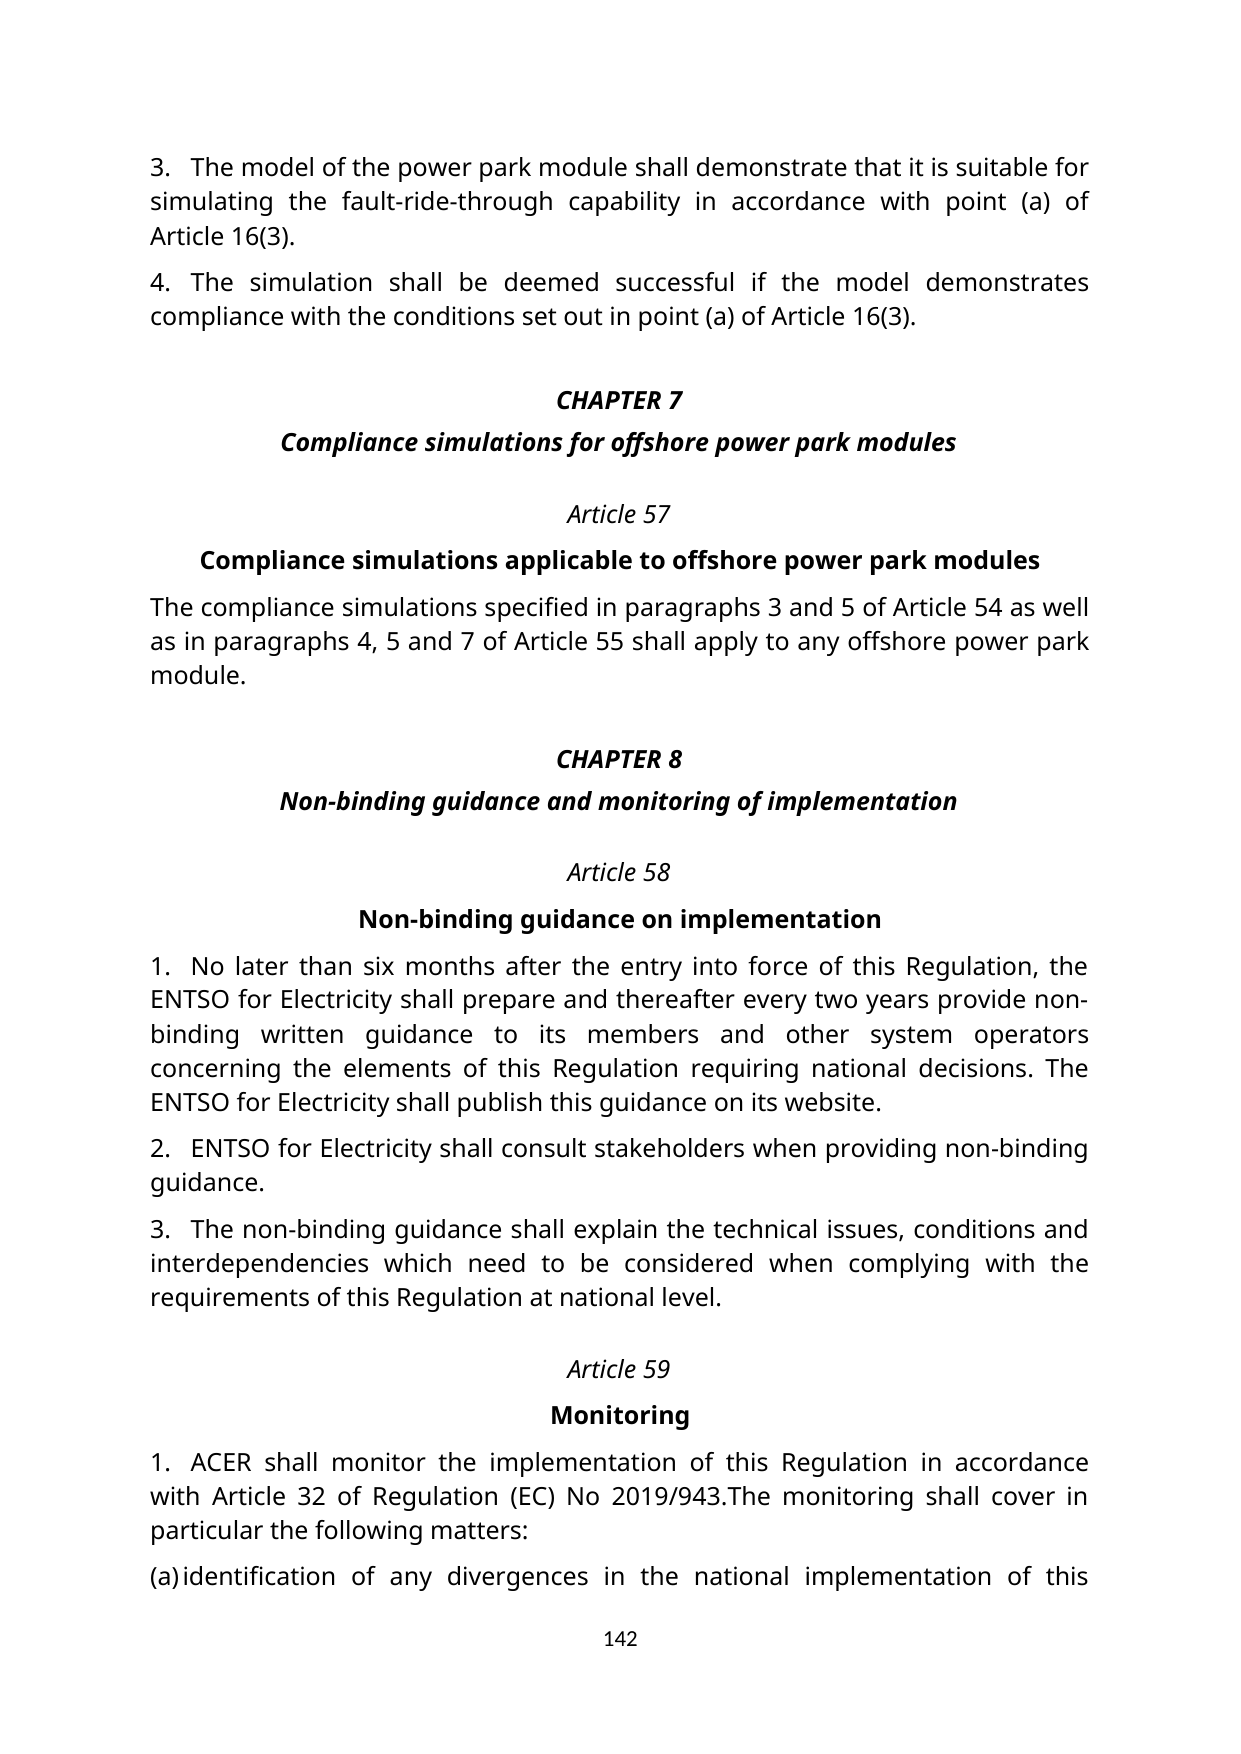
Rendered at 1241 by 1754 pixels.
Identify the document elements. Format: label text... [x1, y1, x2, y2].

subtitle Compliance simulations for offshore power park modules [150, 425, 1090, 459]
text 1. No later than six months after the entry into force of this Regulation, the ENTSO for Electricity shall prepare and thereafter every two years provide non-binding written guidance to its members and other system operators concerning the elements of this Regulation requiring national decisions. The ENTSO for Electricity shall publish this guidance on its website. [150, 948, 1090, 1118]
text Monitoring [150, 1398, 1090, 1432]
text Non-binding guidance on implementation [150, 902, 1090, 936]
text Compliance simulations applicable to offshore power park modules [150, 543, 1090, 577]
table_header (a) [150, 1547, 182, 1593]
subtitle Article 58 [150, 855, 1090, 889]
text 4. The simulation shall be deemed successful if the model demonstrates compliance with the conditions set out in point (a) of Article 16(3). [150, 265, 1090, 333]
text 1. ACER shall monitor the implementation of this Regulation in accordance with Article 32 of Regulation (EC) No 2019/943.The monitoring shall cover in particular the following matters: [150, 1444, 1090, 1547]
text 3. The model of the power park module shall demonstrate that it is suitable for simulating the fault-ride-through capability in accordance with point (a) of Article 16(3). [150, 150, 1090, 252]
text 2. ENTSO for Electricity shall consult stakeholders when providing non-binding guidance. [150, 1131, 1090, 1199]
text CHAPTER 7 [150, 383, 1090, 417]
subtitle Article 57 [150, 496, 1090, 530]
text CHAPTER 8 [150, 742, 1090, 776]
text 3. The non-binding guidance shall explain the technical issues, conditions and interdependencies which need to be considered when complying with the requirements of this Regulation at national level. [150, 1212, 1090, 1314]
subtitle Article 59 [150, 1351, 1090, 1385]
subtitle Non-binding guidance and monitoring of implementation [150, 783, 1090, 817]
text The compliance simulations specified in paragraphs 3 and 5 of Article 54 as well as in paragraphs 4, 5 and 7 of Article 55 shall apply to any offshore power park module. [150, 589, 1090, 692]
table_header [182, 1547, 1090, 1593]
